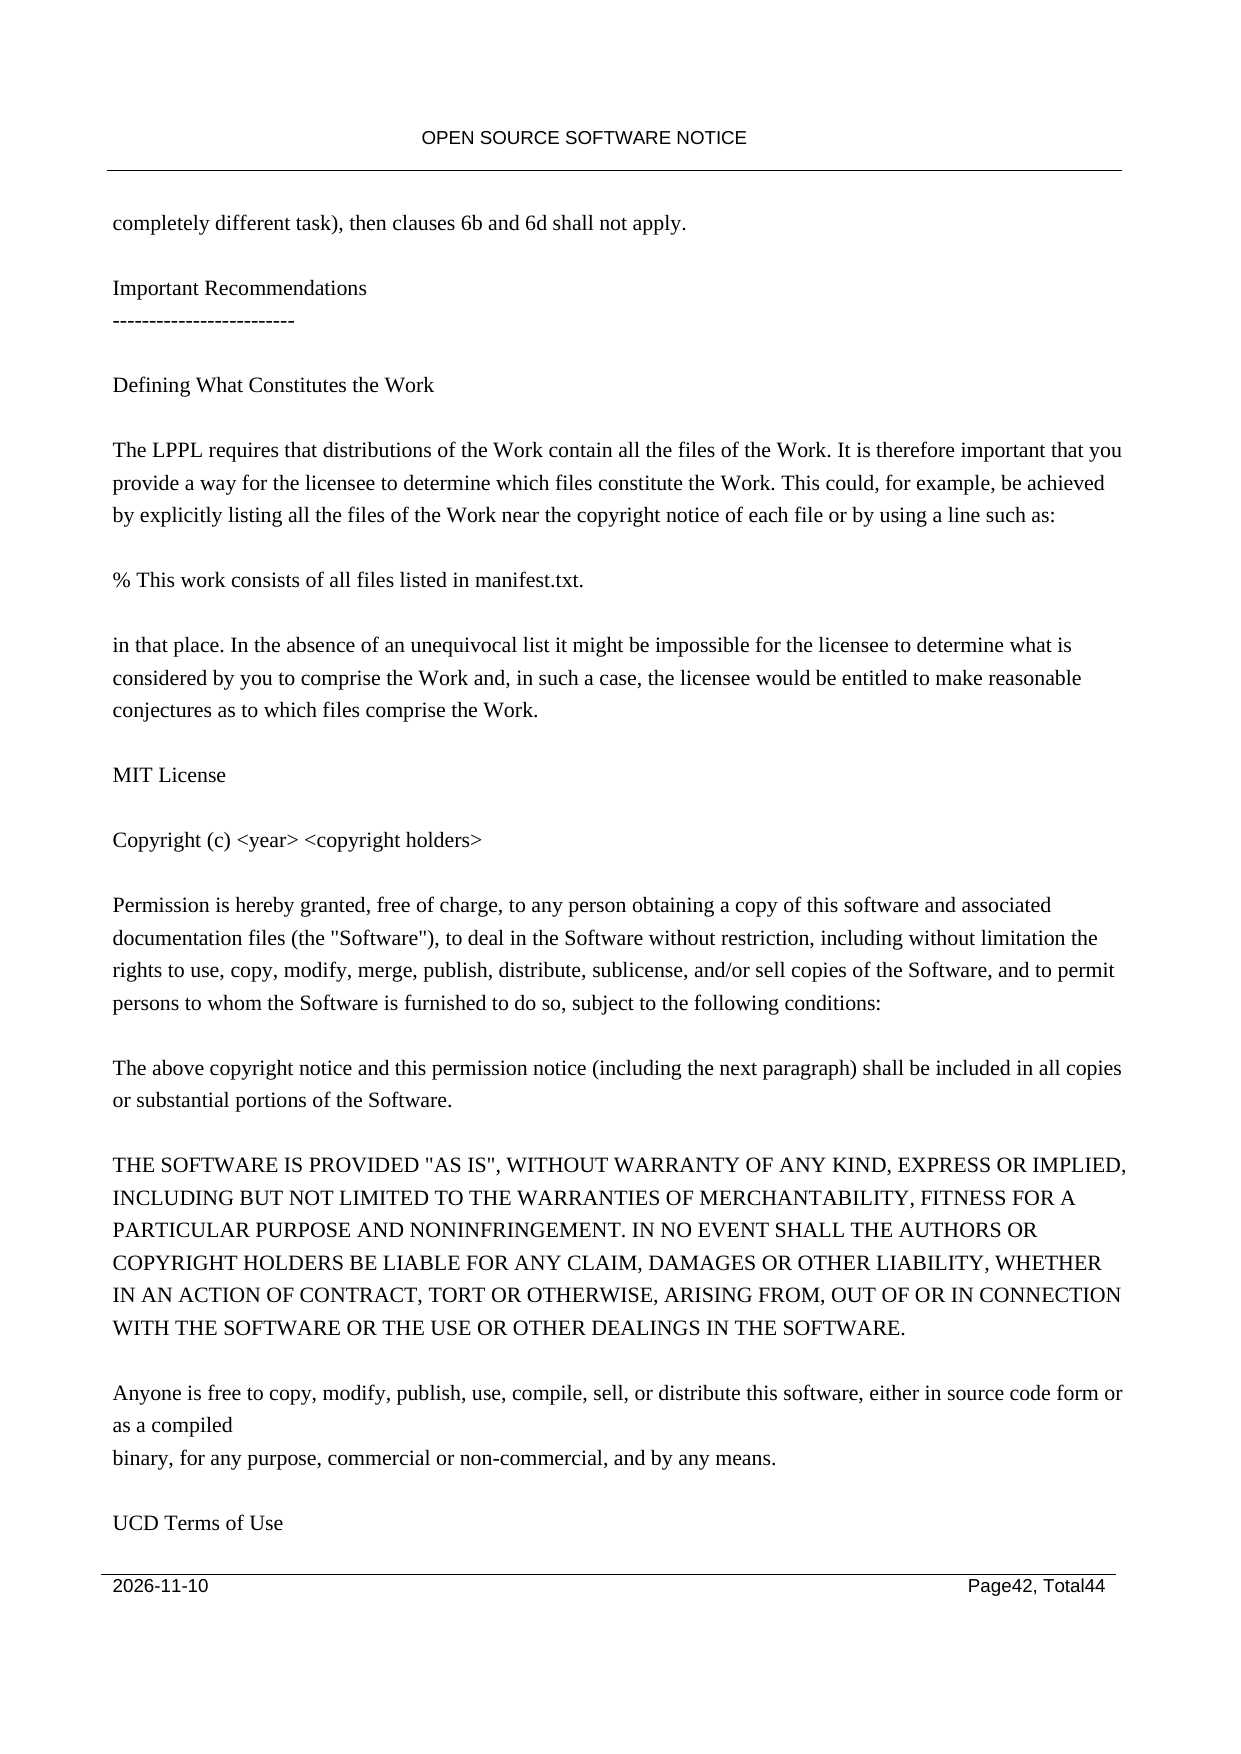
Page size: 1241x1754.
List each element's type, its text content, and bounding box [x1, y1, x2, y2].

text Important Recommendations [112, 271, 1128, 304]
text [112, 629, 1128, 1539]
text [112, 206, 1128, 239]
text % This work consists of all files listed in manifest.txt. [112, 564, 1128, 596]
text Defining What Constitutes the Work [112, 369, 1128, 401]
text The LPPL requires that distributions of the Work contain all the files of the Work. It is therefore important that you provide a way for the licensee to determine which files constitute the Work. This could, for example, be achieved by explicitly listing all the files of the Work near the copyright notice of each file or by using a line such as: [112, 434, 1128, 531]
text ------------------------- [112, 304, 1128, 336]
